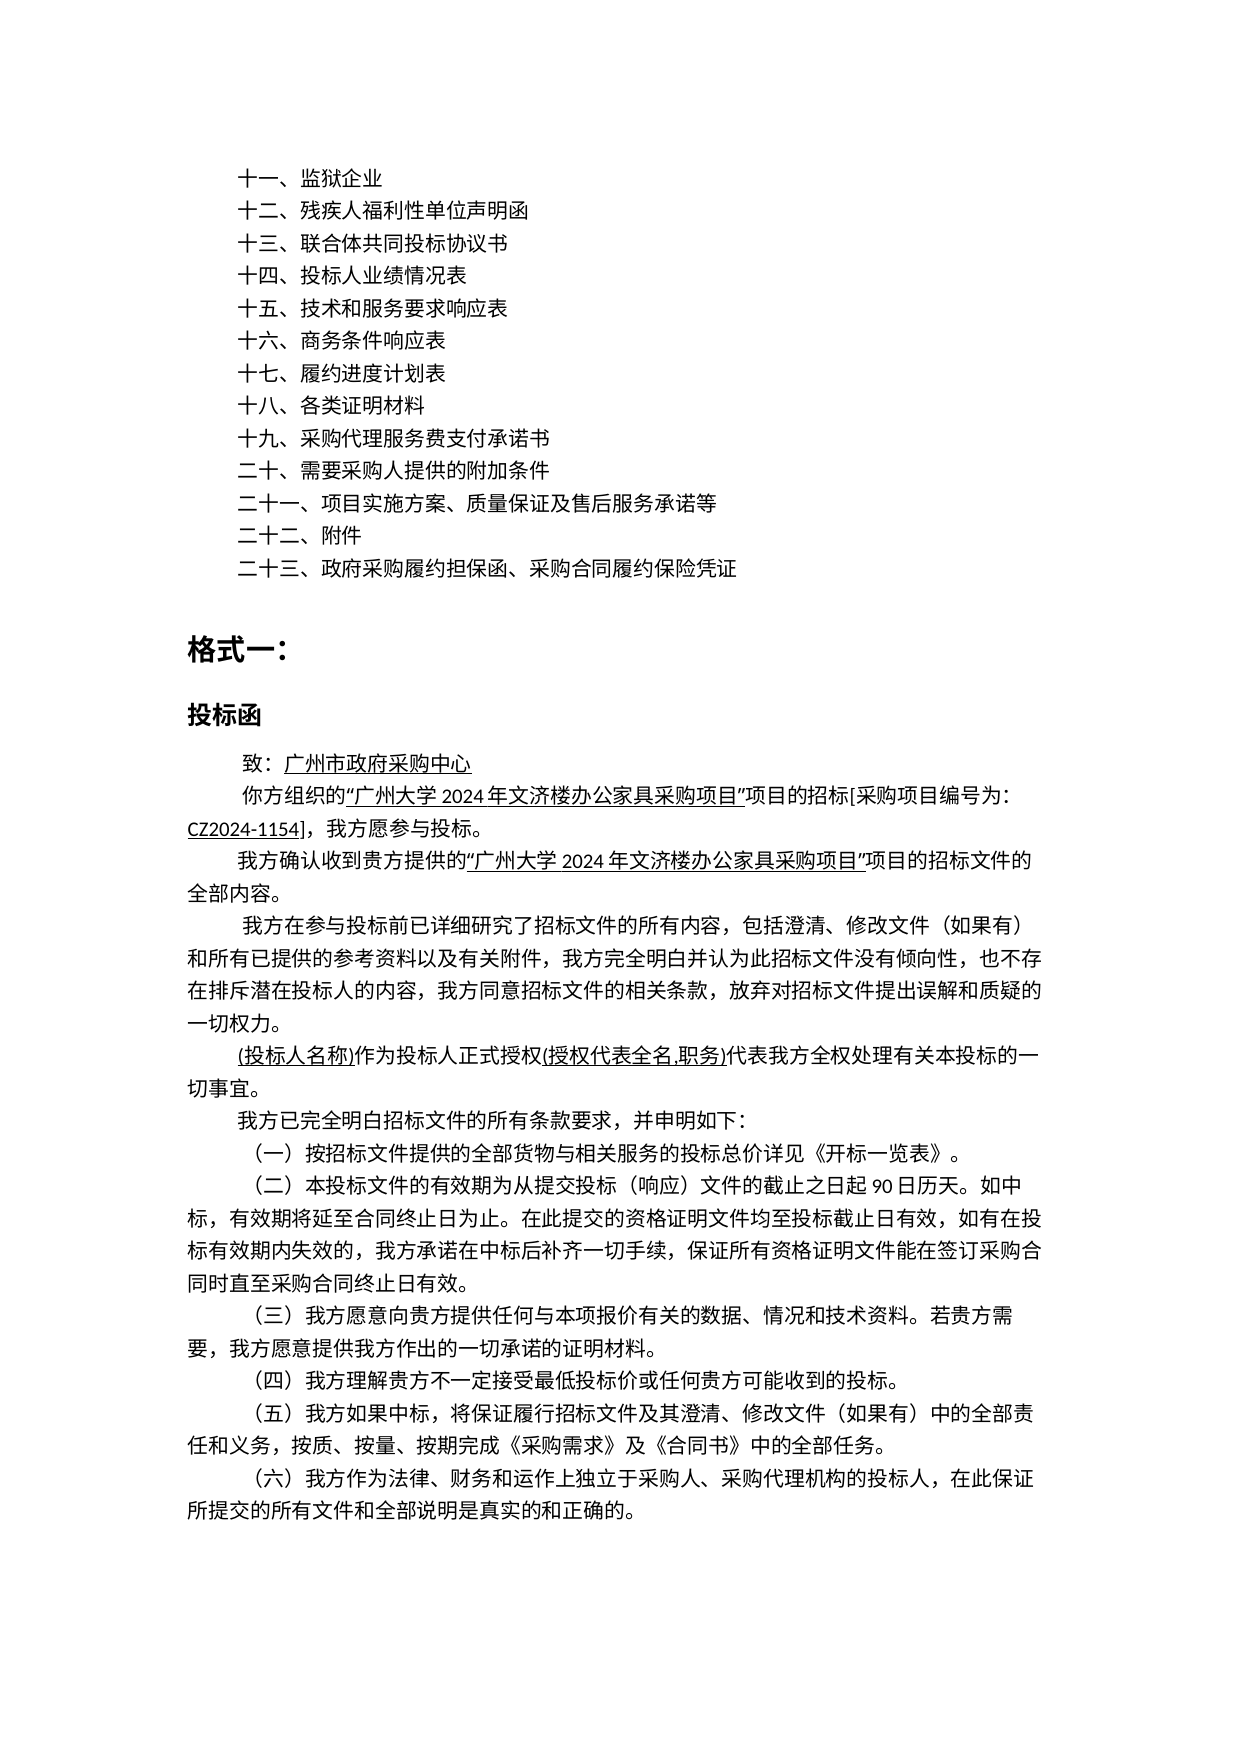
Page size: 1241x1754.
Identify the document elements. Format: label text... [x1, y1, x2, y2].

text (投标人名称)作为投标人正式授权(授权代表全名,职务)代表我方全权处理有关本投标的一切事宜。 [187, 1039, 1053, 1104]
text （一）按招标文件提供的全部货物与相关服务的投标总价详见《开标一览表》。 [187, 1137, 1053, 1169]
text 十六、商务条件响应表 [187, 324, 1053, 357]
text （二）本投标文件的有效期为从提交投标（响应）文件的截止之日起90日历天。如中标，有效期将延至合同终止日为止。在此提交的资格证明文件均至投标截止日有效，如有在投标有效期内失效的，我方承诺在中标后补齐一切手续，保证所有资格证明文件能在签订采购合同时直至采购合同终止日有效。 [187, 1169, 1053, 1299]
text （六）我方作为法律、财务和运作上独立于采购人、采购代理机构的投标人，在此保证所提交的所有文件和全部说明是真实的和正确的。 [187, 1462, 1053, 1527]
text 十三、联合体共同投标协议书 [187, 227, 1053, 259]
text 十一、监狱企业 [187, 162, 1053, 194]
text 投标函 [187, 682, 1053, 747]
text 你方组织的“广州大学2024年文济楼办公家具采购项目”项目的招标[采购项目编号为：CZ2024-1154]，我方愿参与投标。 [187, 779, 1053, 844]
text 我方在参与投标前已详细研究了招标文件的所有内容，包括澄清、修改文件（如果有）和所有已提供的参考资料以及有关附件，我方完全明白并认为此招标文件没有倾向性，也不存在排斥潜在投标人的内容，我方同意招标文件的相关条款，放弃对招标文件提出误解和质疑的一切权力。 [187, 909, 1053, 1039]
text 二十、需要采购人提供的附加条件 [187, 454, 1053, 487]
text 我方已完全明白招标文件的所有条款要求，并申明如下： [187, 1104, 1053, 1137]
text 十七、履约进度计划表 [187, 357, 1053, 389]
text （三）我方愿意向贵方提供任何与本项报价有关的数据、情况和技术资料。若贵方需要，我方愿意提供我方作出的一切承诺的证明材料。 [187, 1299, 1053, 1364]
text 十八、各类证明材料 [187, 389, 1053, 422]
text 二十一、项目实施方案、质量保证及售后服务承诺等 [187, 487, 1053, 519]
text 致：广州市政府采购中心 [187, 747, 1053, 779]
text 二十二、附件 [187, 519, 1053, 552]
text 我方确认收到贵方提供的“广州大学2024年文济楼办公家具采购项目”项目的招标文件的全部内容。 [187, 844, 1053, 909]
text （五）我方如果中标，将保证履行招标文件及其澄清、修改文件（如果有）中的全部责任和义务，按质、按量、按期完成《采购需求》及《合同书》中的全部任务。 [187, 1397, 1053, 1462]
text 十五、技术和服务要求响应表 [187, 292, 1053, 324]
text 十四、投标人业绩情况表 [187, 259, 1053, 292]
text （四）我方理解贵方不一定接受最低投标价或任何贵方可能收到的投标。 [187, 1364, 1053, 1397]
text 十九、采购代理服务费支付承诺书 [187, 422, 1053, 454]
text 二十三、政府采购履约担保函、采购合同履约保险凭证 [187, 552, 1053, 584]
text 格式一： [187, 617, 1053, 682]
text 十二、残疾人福利性单位声明函 [187, 194, 1053, 227]
